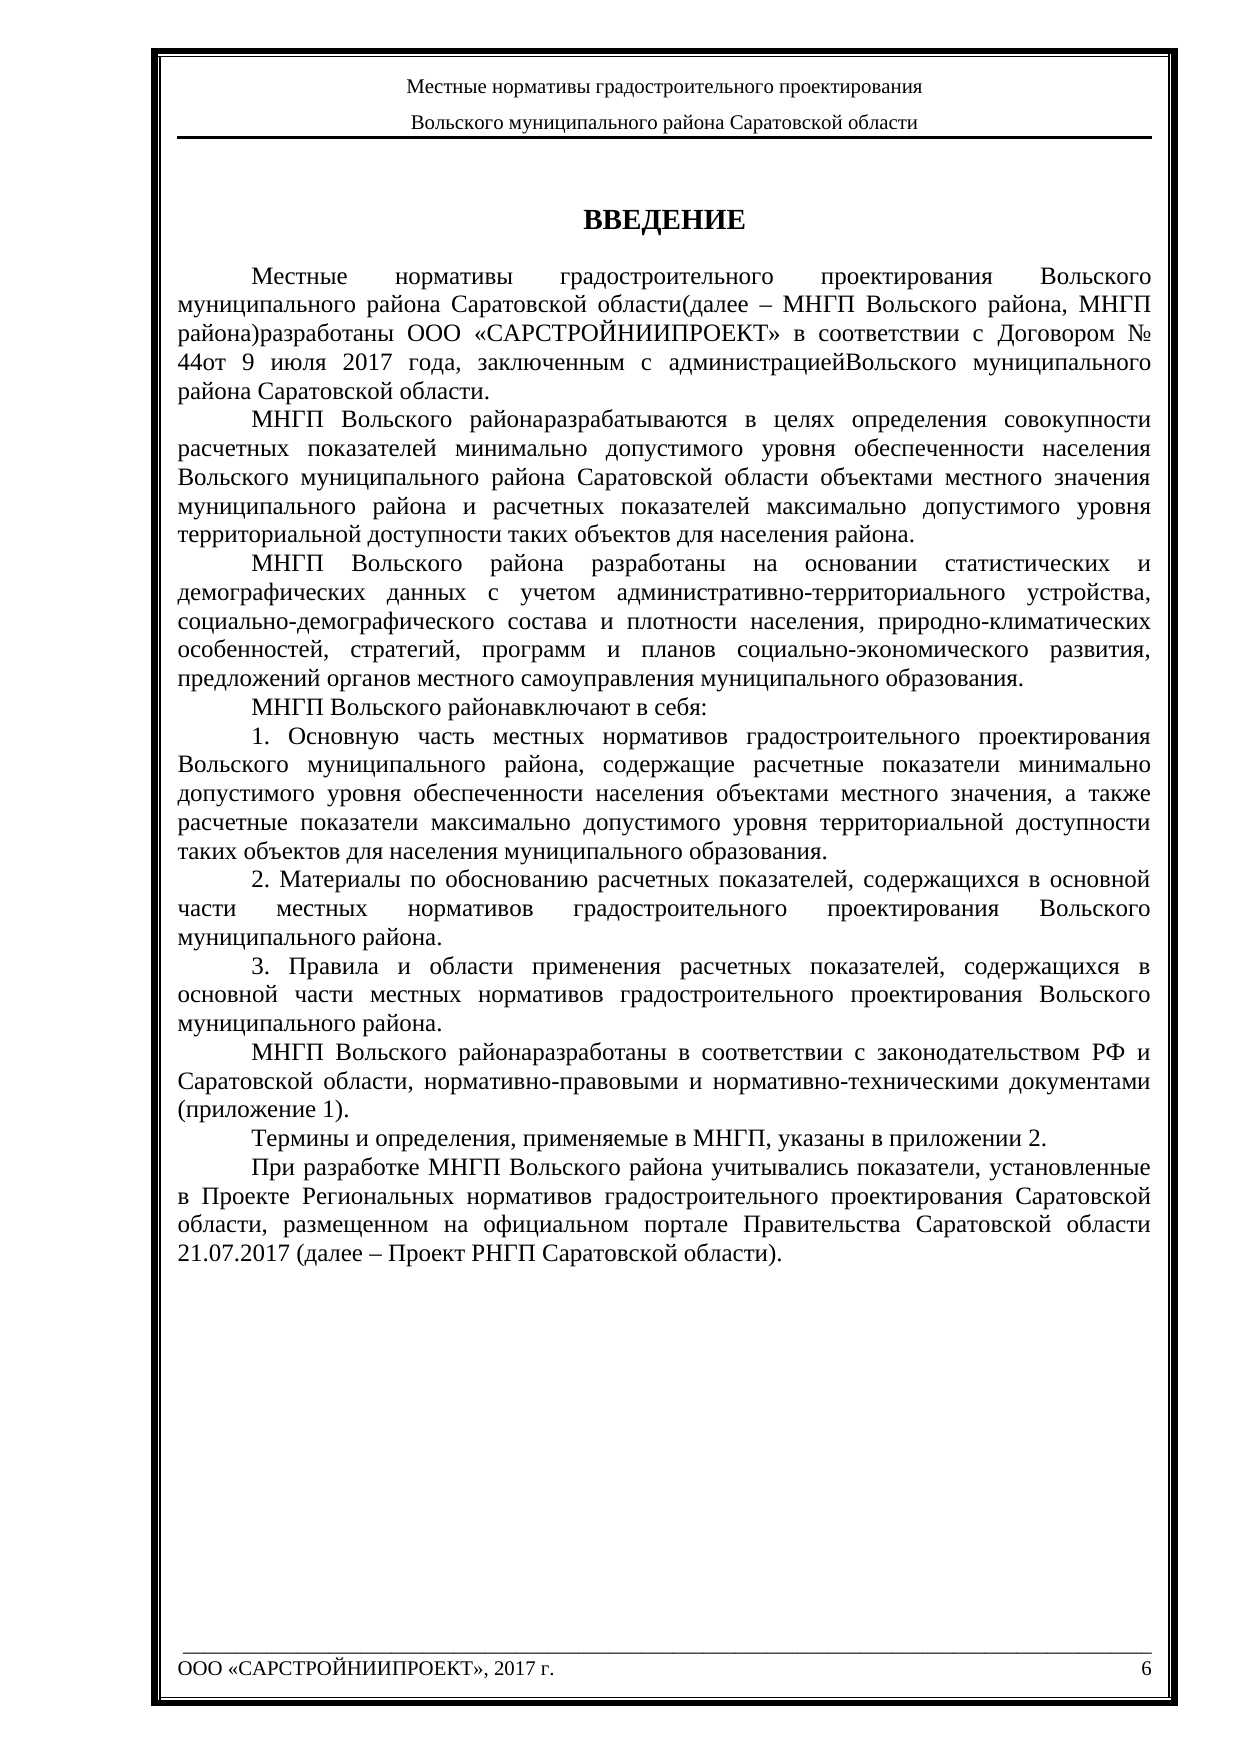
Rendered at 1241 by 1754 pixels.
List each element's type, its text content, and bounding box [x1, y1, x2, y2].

text Местные нормативы градостроительного проектирования Вольского муниципального района Саратовской области(далее – МНГП Вольского района, МНГП района)разработаны ООО «САРСТРОЙНИИПРОЕКТ» в соответствии с Договором № 44от 9 июля 2017 года, заключенным с администрациейВольского муниципального района Саратовской области. [177, 261, 1152, 404]
text 1. Основную часть местных нормативов градостроительного проектирования Вольского муниципального района, содержащие расчетные показатели минимально допустимого уровня обеспеченности населения объектами местного значения, а также расчетные показатели максимально допустимого уровня территориальной доступности таких объектов для населения муниципального образования. [177, 721, 1152, 864]
text 2. Материалы по обоснованию расчетных показателей, содержащихся в основной части местных нормативов градостроительного проектирования Вольского муниципального района. [177, 864, 1152, 951]
text МНГП Вольского района разработаны на основании статистических и демографических данных с учетом административно-территориального устройства, социально-демографического состава и плотности населения, природно-климатических особенностей, стратегий, программ и планов социально-экономического развития, предложений органов местного самоуправления муниципального образования. [177, 548, 1152, 692]
text МНГП Вольского районаразрабатываются в целях определения совокупности расчетных показателей минимально допустимого уровня обеспеченности населения Вольского муниципального района Саратовской области объектами местного значения муниципального района и расчетных показателей максимально допустимого уровня территориальной доступности таких объектов для населения района. [177, 404, 1152, 548]
text При разработке МНГП Вольского района учитывались показатели, установленные в Проекте Региональных нормативов градостроительного проектирования Саратовской области, размещенном на официальном портале Правительства Саратовской области 21.07.2017 (далее – Проект РНГП Саратовской области). [177, 1152, 1152, 1267]
text 3. Правила и области применения расчетных показателей, содержащихся в основной части местных нормативов градостроительного проектирования Вольского муниципального района. [177, 951, 1152, 1037]
text Термины и определения, применяемые в МНГП, указаны в приложении 2. [177, 1123, 1152, 1152]
text МНГП Вольского районаразработаны в соответствии с законодательством РФ и Саратовской области, нормативно-правовыми и нормативно-техническими документами (приложение 1). [177, 1037, 1152, 1123]
subtitle Введение [177, 202, 1152, 236]
text МНГП Вольского районавключают в себя: [177, 692, 1152, 721]
